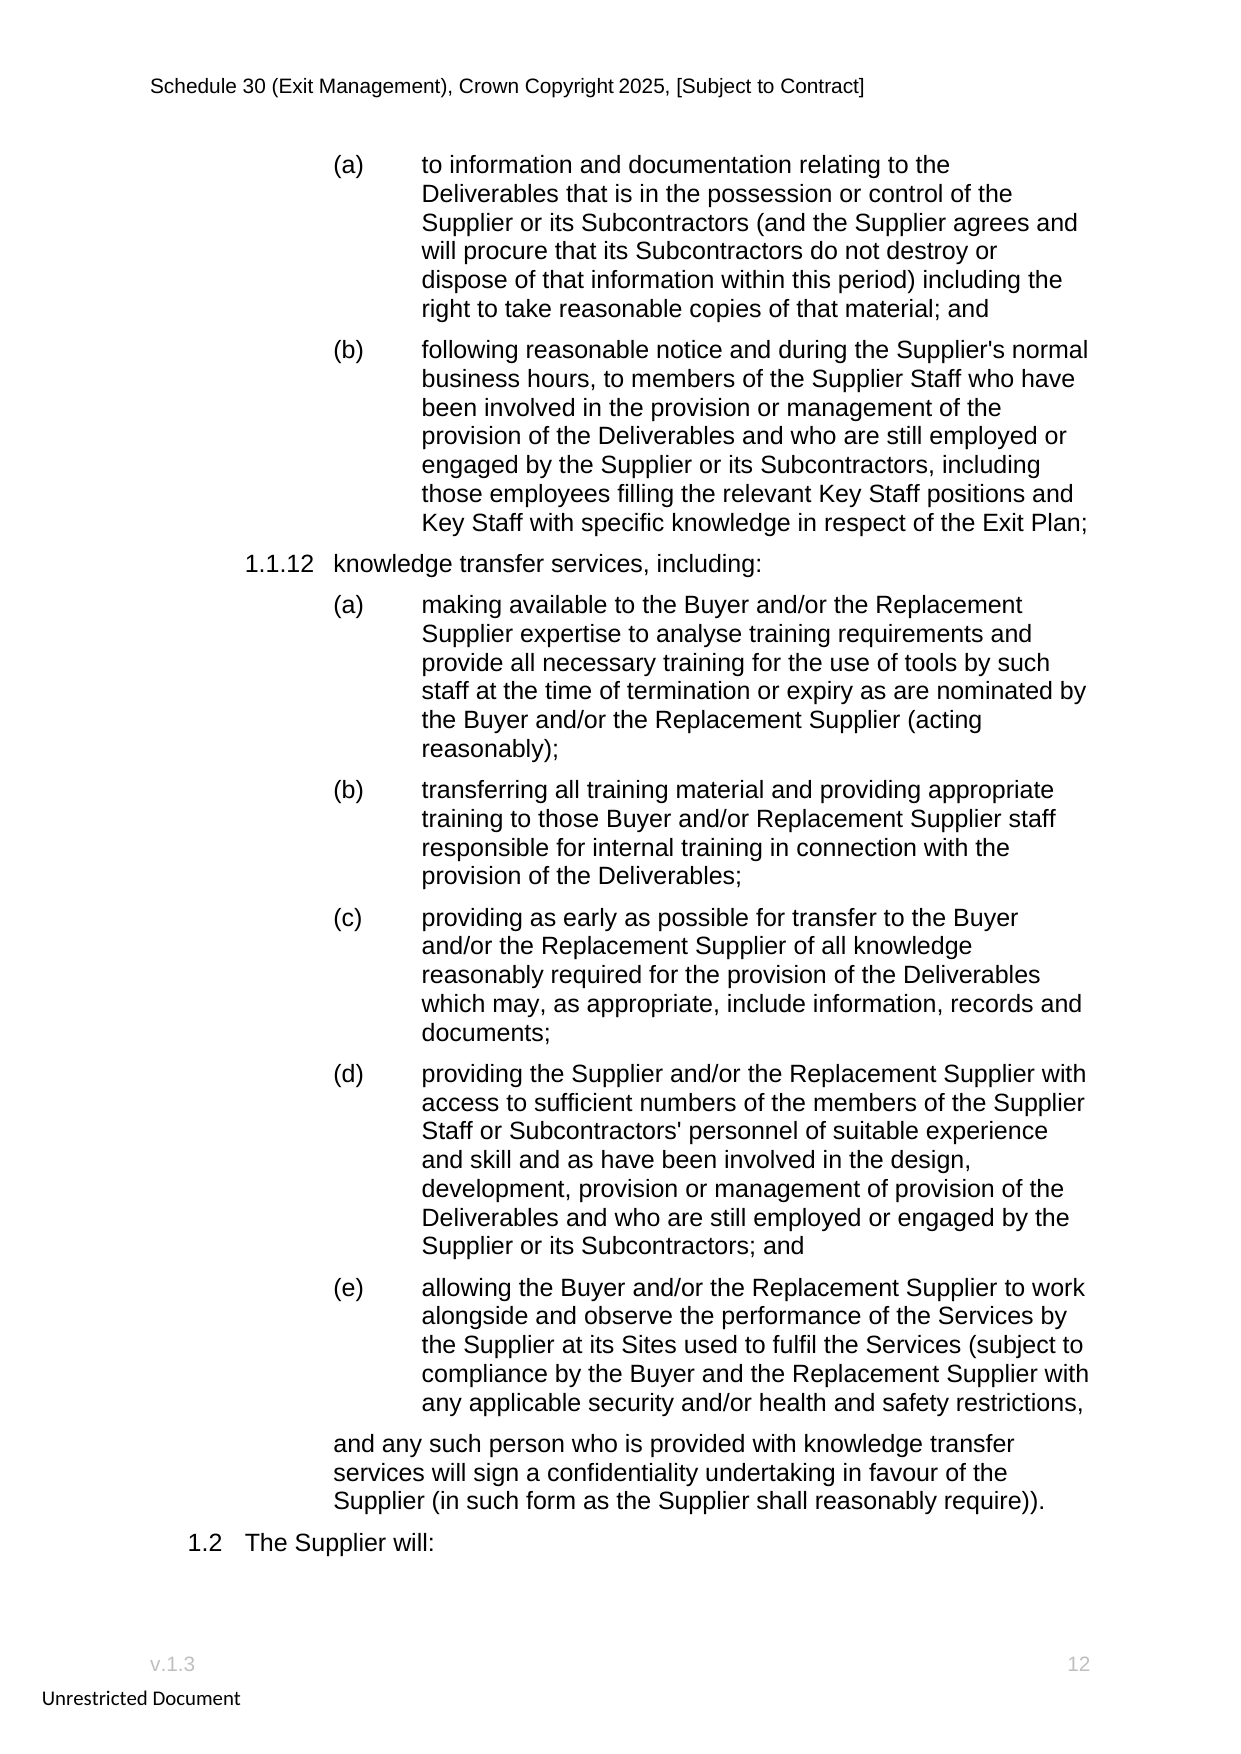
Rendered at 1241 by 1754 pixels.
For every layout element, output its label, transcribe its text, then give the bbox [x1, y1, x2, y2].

text knowledge transfer services, including: [244, 549, 1090, 577]
text transferring all training material and providing appropriate training to those Buyer and/or Replacement Supplier staff responsible for internal training in connection with the provision of the Deliverables; [333, 775, 1090, 890]
text allowing the Buyer and/or the Replacement Supplier to work alongside and observe the performance of the Services by the Supplier at its Sites used to fulfil the Services (subject to compliance by the Buyer and the Replacement Supplier with any applicable security and/or health and safety restrictions, [333, 1272, 1090, 1416]
subtitle and any such person who is provided with knowledge transfer services will sign a confidentiality undertaking in favour of the Supplier (in such form as the Supplier shall reasonably require)). [333, 1429, 1090, 1515]
text to information and documentation relating to the Deliverables that is in the possession or control of the Supplier or its Subcontractors (and the Supplier agrees and will procure that its Subcontractors do not destroy or dispose of that information within this period) including the right to take reasonable copies of that material; and [333, 150, 1090, 322]
text providing the Supplier and/or the Replacement Supplier with access to sufficient numbers of the members of the Supplier Staff or Subcontractors' personnel of suitable experience and skill and as have been involved in the design, development, provision or management of provision of the Deliverables and who are still employed or engaged by the Supplier or its Subcontractors; and [333, 1059, 1090, 1260]
text providing as early as possible for transfer to the Buyer and/or the Replacement Supplier of all knowledge reasonably required for the provision of the Deliverables which may, as appropriate, include information, records and documents; [333, 902, 1090, 1046]
text making available to the Buyer and/or the Replacement Supplier expertise to analyse training requirements and provide all necessary training for the use of tools by such staff at the time of termination or expiry as are nominated by the Buyer and/or the Replacement Supplier (acting reasonably); [333, 590, 1090, 762]
text The Supplier will: [187, 1527, 1090, 1556]
text following reasonable notice and during the Supplier's normal business hours, to members of the Supplier Staff who have been involved in the provision or management of the provision of the Deliverables and who are still employed or engaged by the Supplier or its Subcontractors, including those employees filling the relevant Key Staff positions and Key Staff with specific knowledge in respect of the Exit Plan; [333, 335, 1090, 536]
